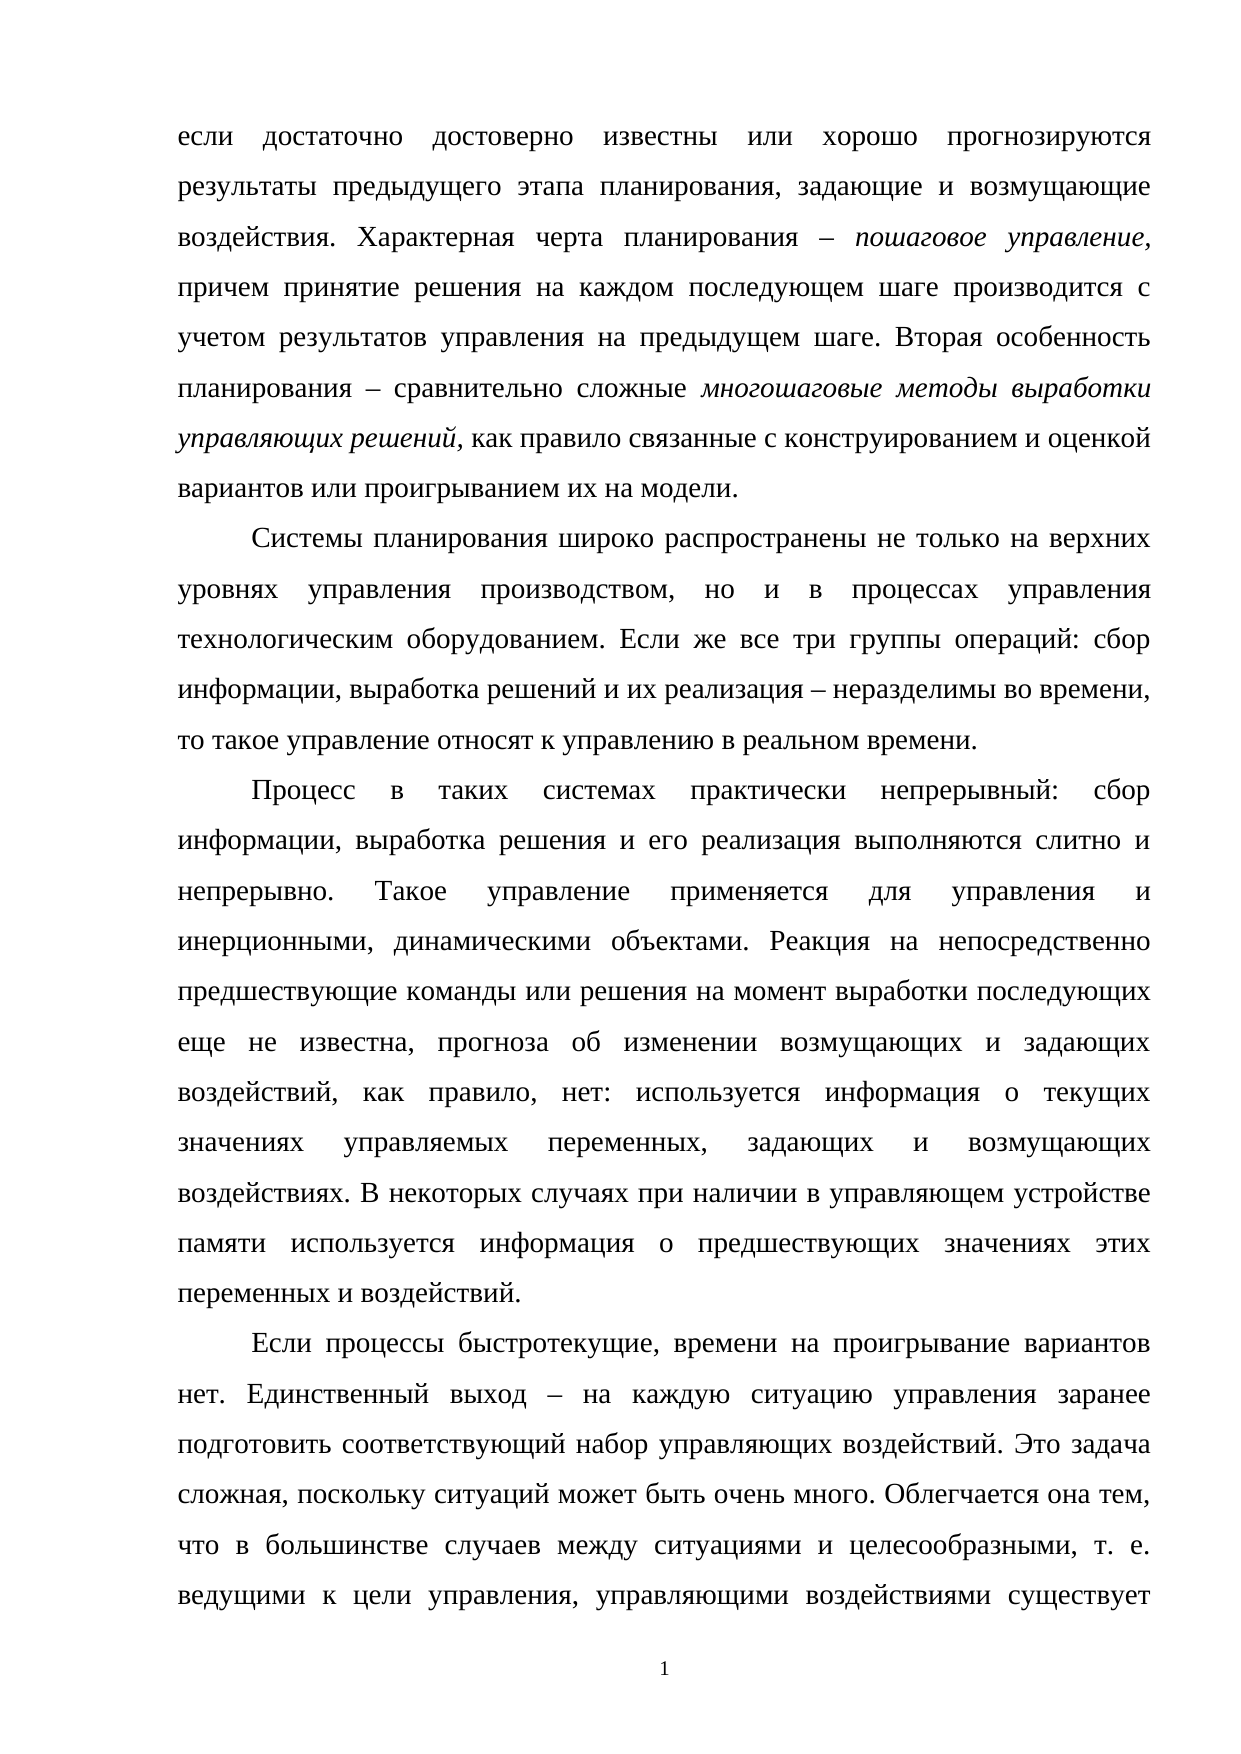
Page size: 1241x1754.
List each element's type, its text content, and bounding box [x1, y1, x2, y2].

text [177, 118, 1152, 504]
text Процесс в таких системах практически непрерывный: сбор информации, выработка решения и его реализация выполняются слитно и непрерывно. Такое управление применяется для управления и инерционными, динамическими объектами. Реакция на непосредственно предшествующие команды или решения на момент выработки последующих еще не известна, прогноза об изменении возмущающих и задающих воздействий, как правило, нет: используется информация о текущих значениях управляемых переменных, задающих и возмущающих воздействиях. В некоторых случаях при наличии в управляющем устройстве памяти используется информация о предшествующих значениях этих переменных и воздействий. [177, 772, 1152, 1309]
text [177, 1326, 1152, 1611]
text Системы планирования широко распространены не только на верхних уровнях управления производством, но и в процессах управления технологическим оборудованием. Если же все три группы операций: сбор информации, выработка решений и их реализация – неразделимы во времени, то такое управление относят к управлению в реальном времени. [177, 521, 1152, 755]
